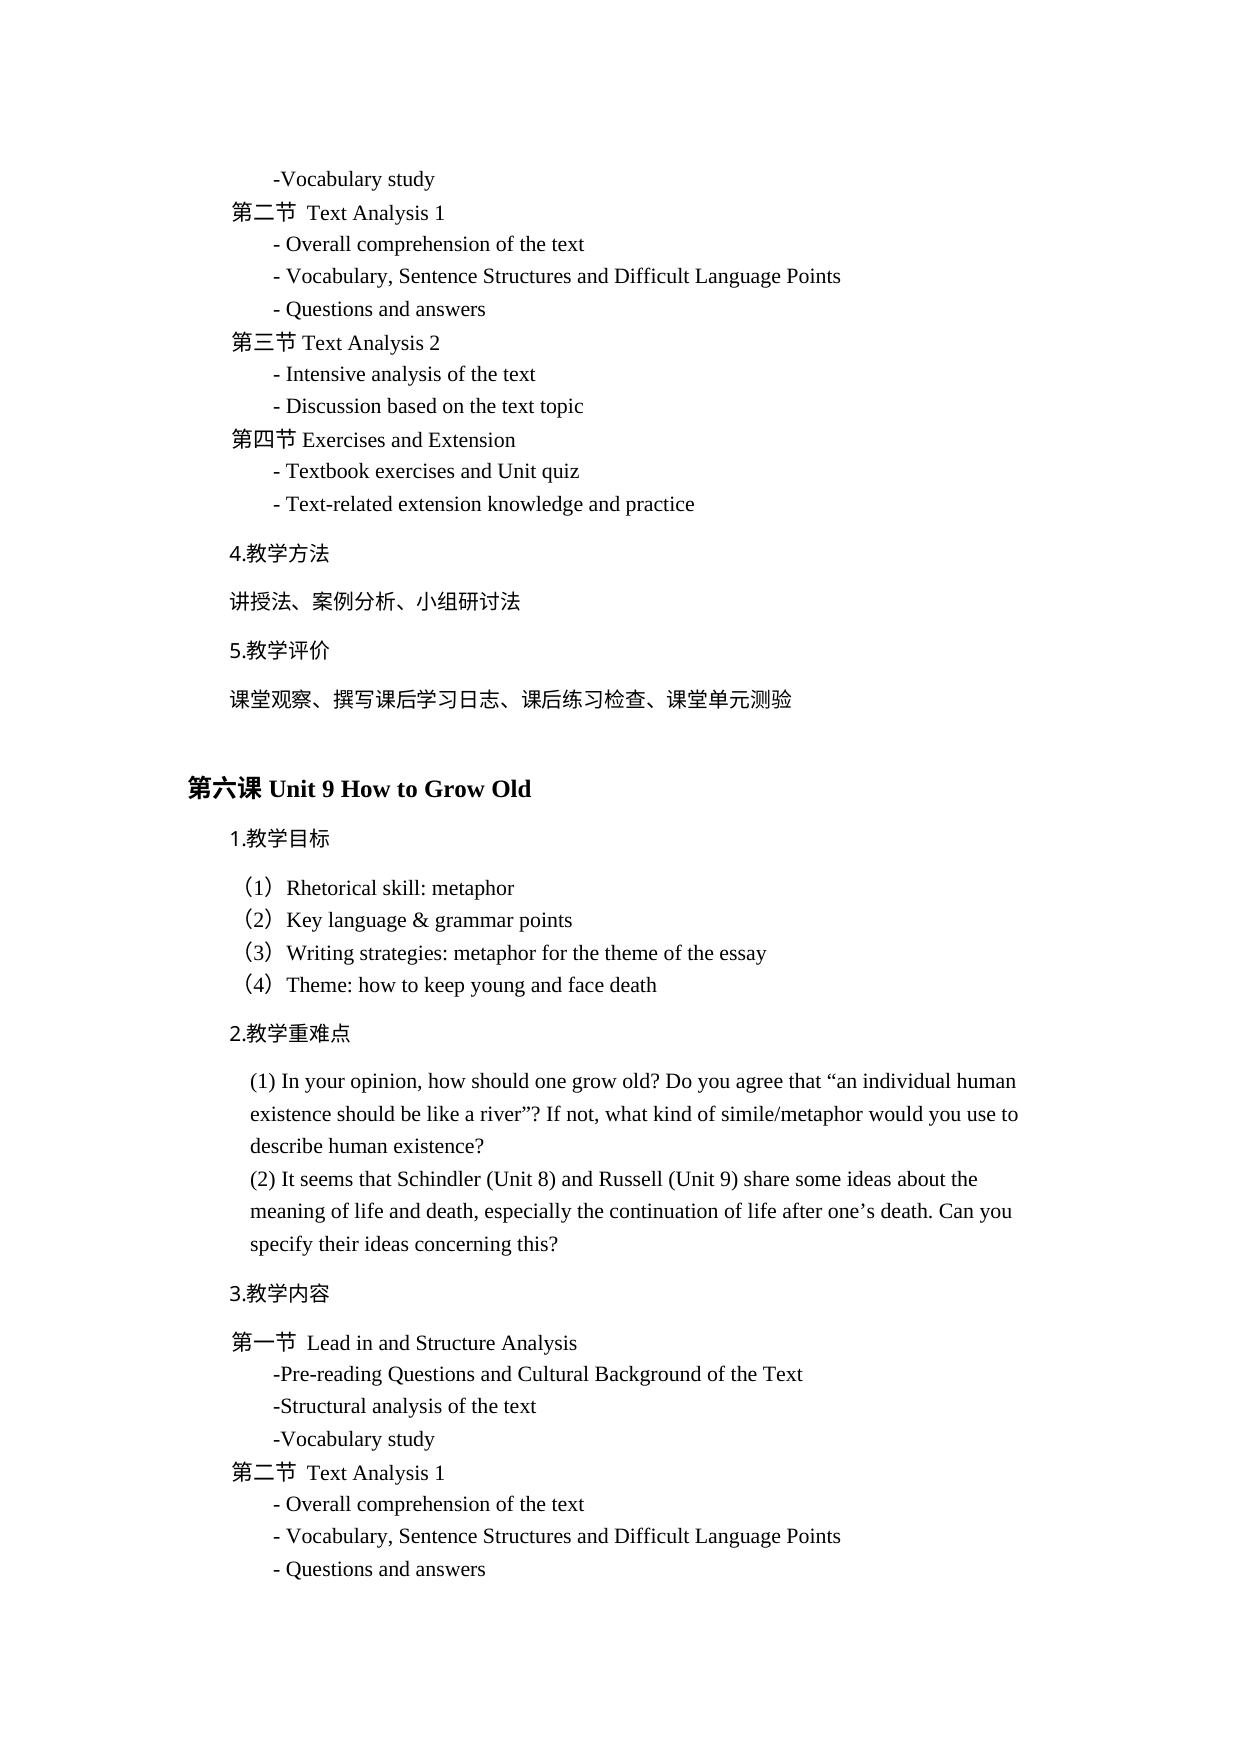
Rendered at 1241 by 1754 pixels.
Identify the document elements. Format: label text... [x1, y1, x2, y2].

text - Discussion based on the text topic [229, 389, 1053, 422]
text 第六课 Unit 9 How to Grow Old [187, 768, 1053, 804]
text (2) It seems that Schindler (Unit 8) and Russell (Unit 9) share some ideas about the meaning of life and death, especially the continuation of life after one’s death. Can you specify their ideas concerning this? [250, 1162, 1053, 1259]
text 2.教学重难点 [187, 1016, 1053, 1048]
text -Pre-reading Questions and Cultural Background of the Text [229, 1357, 1053, 1389]
text （3）Writing strategies: metaphor for the theme of the essay [187, 934, 1053, 967]
text - Vocabulary, Sentence Structures and Difficult Language Points [229, 1519, 1053, 1552]
text - Vocabulary, Sentence Structures and Difficult Language Points [229, 259, 1053, 292]
text （1）Rhetorical skill: metaphor [187, 869, 1053, 902]
text - Textbook exercises and Unit quiz [229, 454, 1053, 487]
text - Questions and answers [229, 1552, 1053, 1584]
text 课堂观察、撰写课后学习日志、课后练习检查、课堂单元测验 [187, 682, 1053, 714]
text 5.教学评价 [187, 633, 1053, 666]
text 第四节 Exercises and Extension [187, 422, 1053, 454]
text -Vocabulary study [229, 162, 1053, 194]
text -Structural analysis of the text [229, 1389, 1053, 1422]
text 1.教学目标 [187, 821, 1053, 853]
text 4.教学方法 [187, 536, 1053, 568]
text 第一节 Lead in and Structure Analysis [187, 1324, 1053, 1357]
text - Overall comprehension of the text [229, 1487, 1053, 1519]
text - Intensive analysis of the text [229, 357, 1053, 389]
text -Vocabulary study [229, 1422, 1053, 1454]
text - Text-related extension knowledge and practice [229, 487, 1053, 519]
text 第二节 Text Analysis 1 [187, 1454, 1053, 1487]
text 讲授法、案例分析、小组研讨法 [187, 584, 1053, 617]
text - Overall comprehension of the text [229, 227, 1053, 259]
text 3.教学内容 [187, 1276, 1053, 1308]
text （2）Key language & grammar points [187, 902, 1053, 934]
text （4）Theme: how to keep young and face death [187, 967, 1053, 999]
text - Questions and answers [229, 292, 1053, 324]
text 第二节 Text Analysis 1 [187, 194, 1053, 227]
text (1) In your opinion, how should one grow old? Do you agree that “an individual human existence should be like a river”? If not, what kind of simile/metaphor would you use to describe human existence? [250, 1064, 1053, 1162]
text 第三节 Text Analysis 2 [187, 324, 1053, 357]
